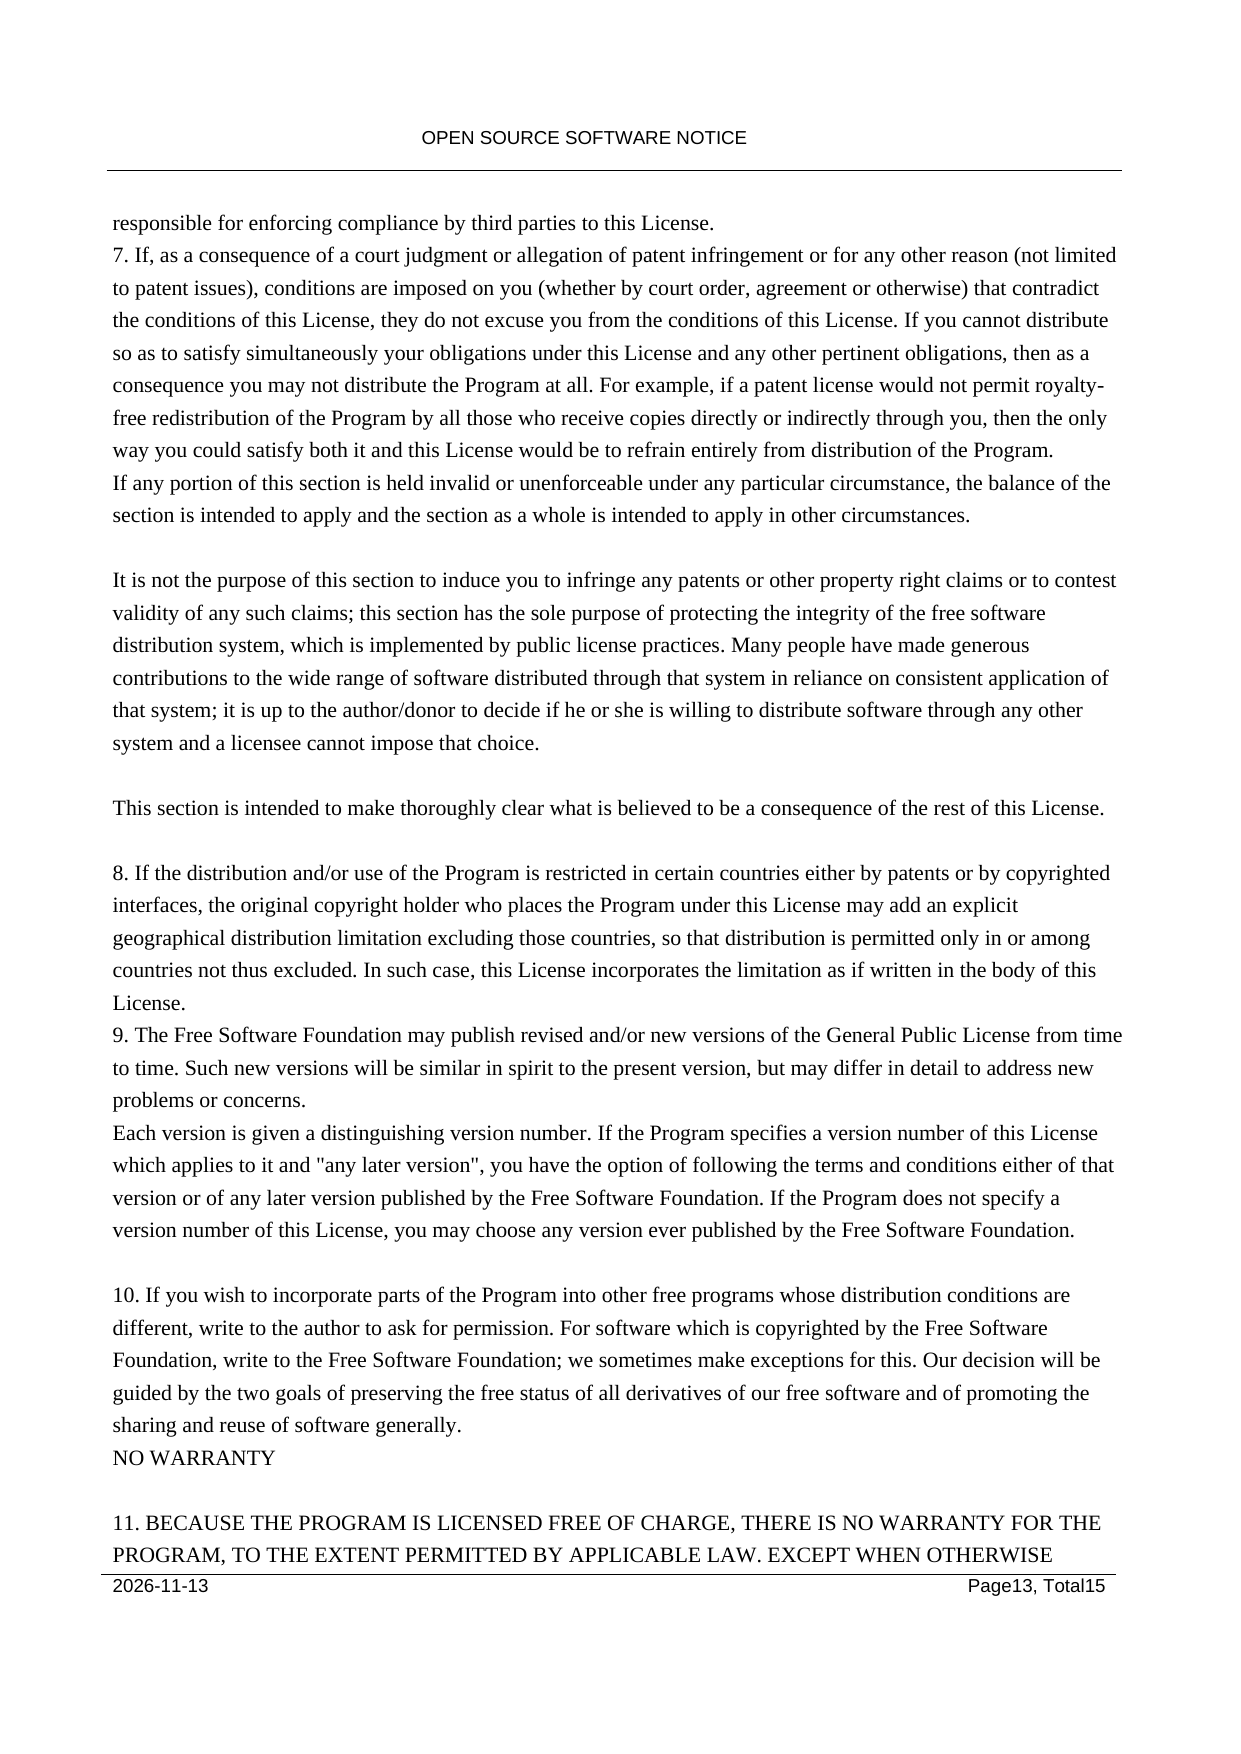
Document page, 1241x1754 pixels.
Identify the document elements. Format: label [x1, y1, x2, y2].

text [112, 206, 1128, 1571]
